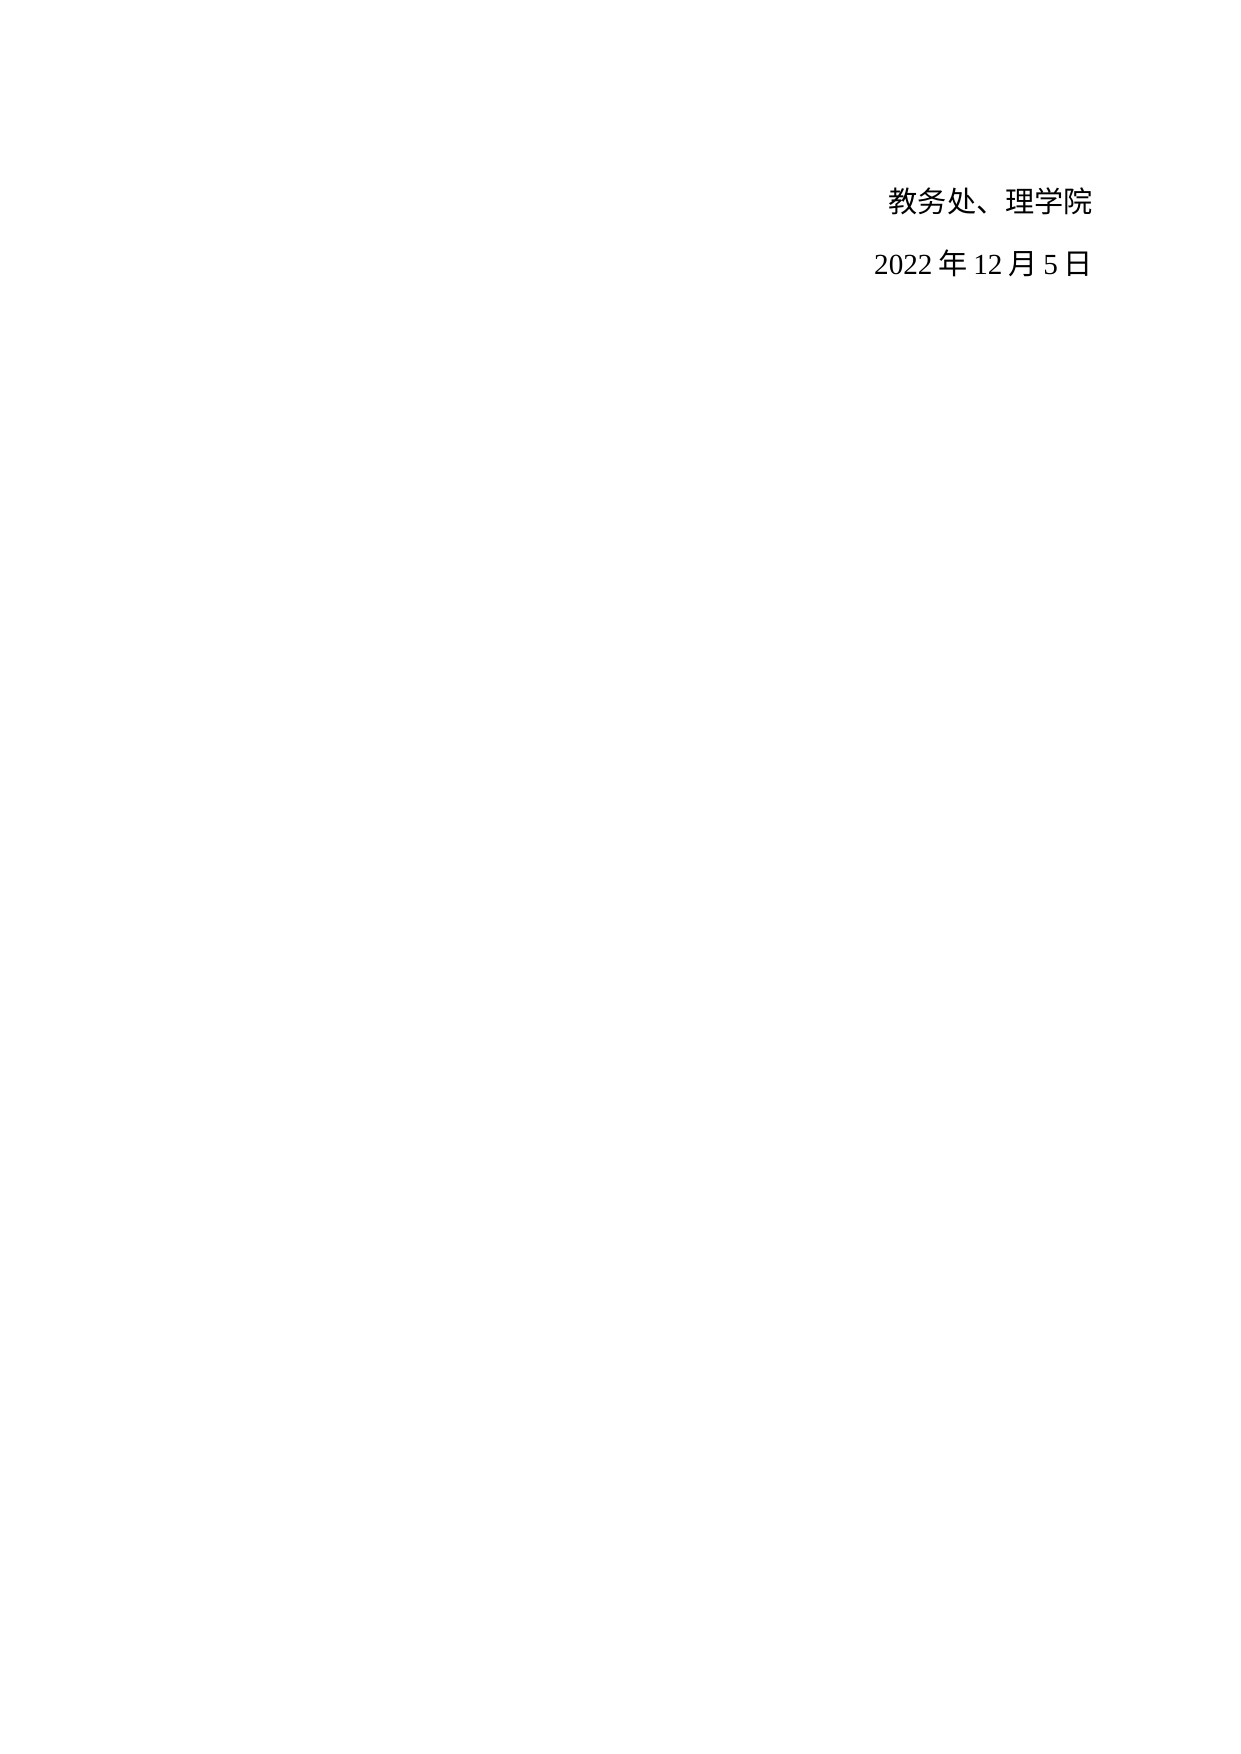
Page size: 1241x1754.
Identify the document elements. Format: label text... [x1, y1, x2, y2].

text 2022年12月5日 [148, 224, 1092, 287]
text 教务处、理学院 [148, 162, 1092, 224]
